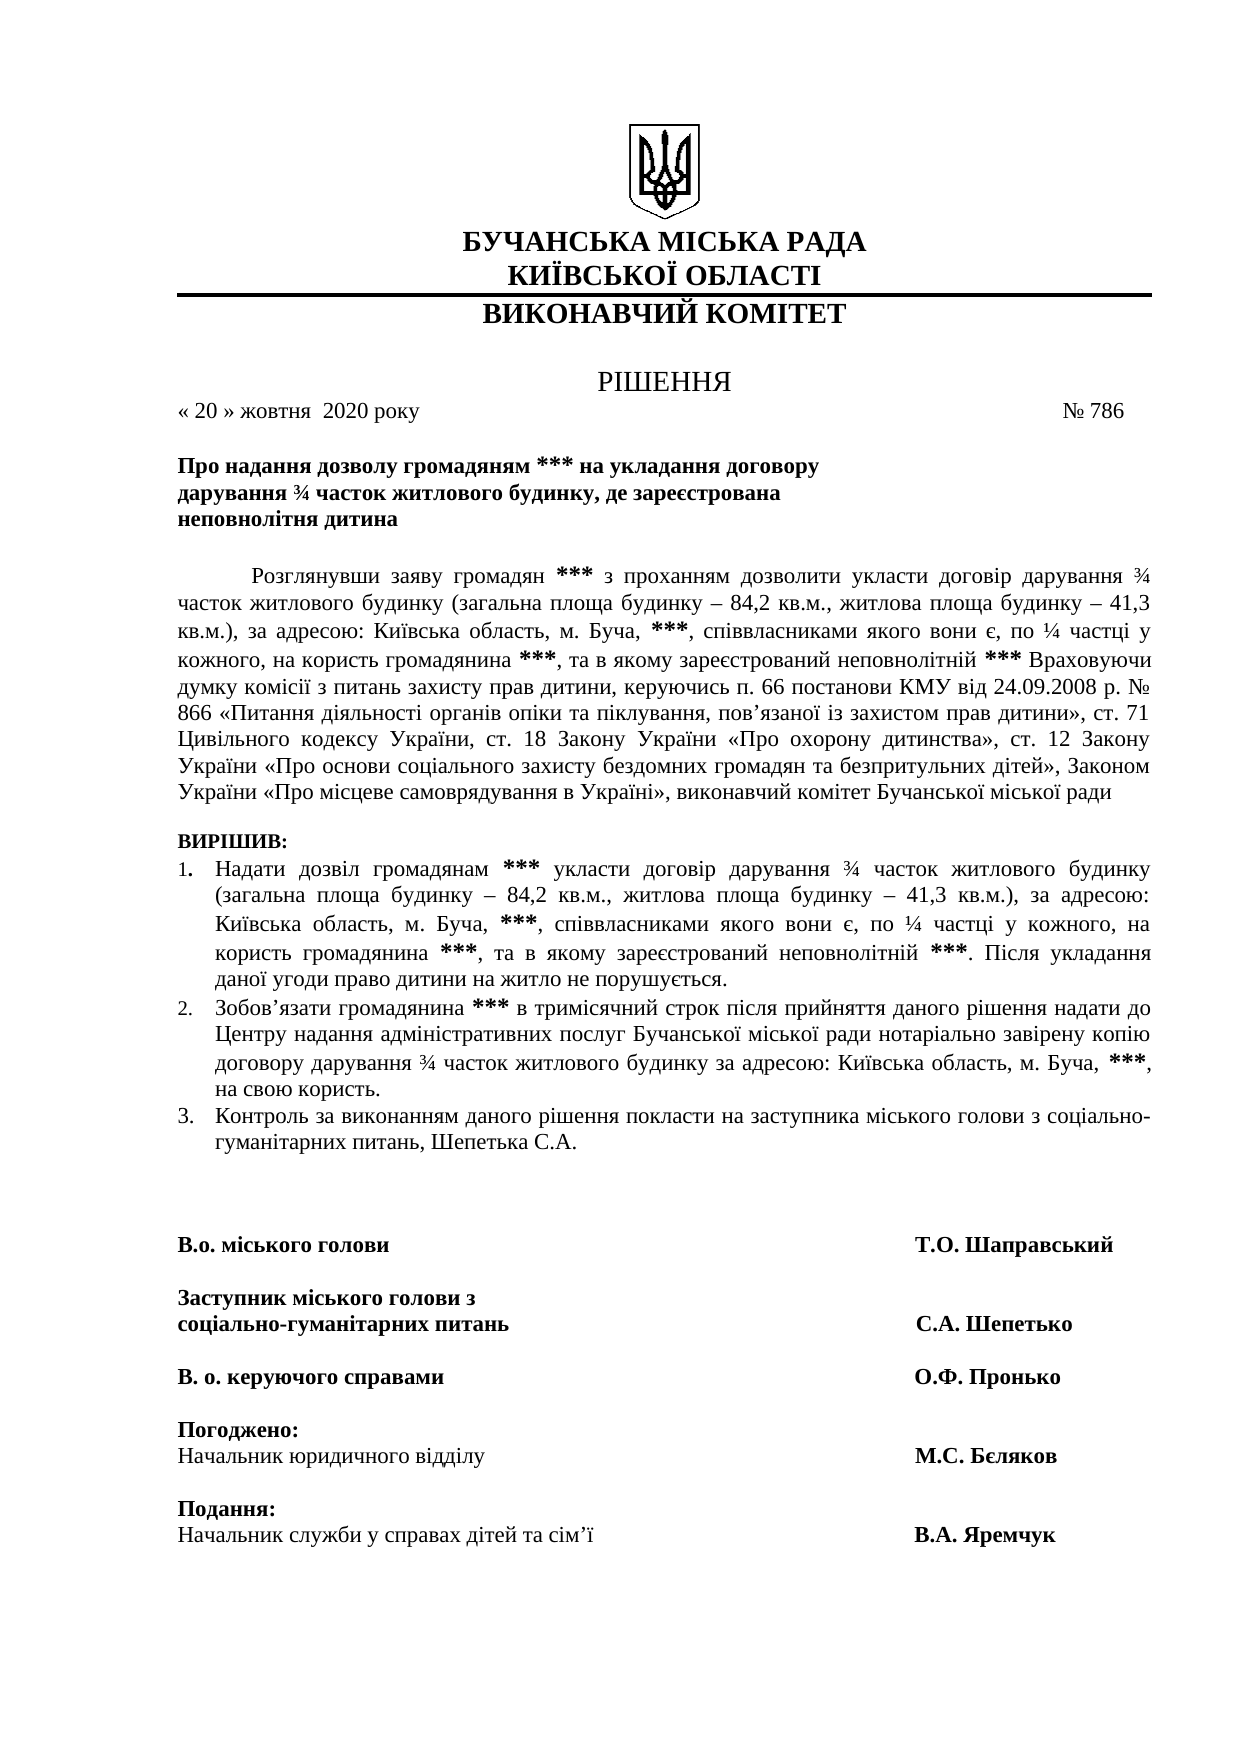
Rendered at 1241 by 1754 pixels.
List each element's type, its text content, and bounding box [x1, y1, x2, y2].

text БУЧАНСЬКА МІСЬКА РАДА [177, 224, 1152, 258]
text 1. Надати дозвіл громадянам *** укласти договір дарування ¾ часток житлового будинку (загальна площа будинку – 84,2 кв.м., житлова площа будинку – 41,3 кв.м.), за адресою: Київська область, м. Буча, ***, співвласниками якого вони є, по ¼ частці у кожного, на користь громадянина ***, та в якому зареєстрований неповнолітній ***. Після укладання даної угоди право дитини на житло не порушується. [177, 853, 1152, 992]
text 3. Контроль за виконанням даного рішення покласти на заступника міського голови з соціально-гуманітарних питань, Шепетька С.А. [177, 1102, 1152, 1154]
text Заступник міського голови з [177, 1284, 1152, 1310]
text Розглянувши заяву громадян *** з проханням дозволити укласти договір дарування ¾ часток житлового будинку (загальна площа будинку – 84,2 кв.м., житлова площа будинку – 41,3 кв.м.), за адресою: Київська область, м. Буча, ***, співвласниками якого вони є, по ¼ частці у кожного, на користь громадянина ***, та в якому зареєстрований неповнолітній *** Враховуючи думку комісії з питань захисту прав дитини, керуючись п. 66 постанови КМУ від 24.09.2008 р. № 866 «Питання діяльності органів опіки та піклування, пов’язаної із захистом прав дитини», ст. 71 Цивільного кодексу України, ст. 18 Закону України «Про охорону дитинства», ст. 12 Закону України «Про основи соціального захисту бездомних громадян та безпритульних дітей», Законом України «Про місцеве самоврядування в Україні», виконавчий комітет Бучанської міської ради [177, 560, 1152, 804]
text ВИКОНАВЧИЙ КОМІТЕТ [177, 297, 1152, 330]
text « 20 » жовтня 2020 року № 786 [177, 397, 1152, 424]
text ВИРІШИВ: [177, 829, 1152, 853]
text В. о. керуючого справами О.Ф. Пронько [177, 1363, 1152, 1389]
text Начальник служби у справах дітей та сім’ї В.А. Яремчук [118, 1521, 1152, 1548]
text 2. Зобов’язати громадянина *** в тримісячний строк після прийняття даного рішення надати до Центру надання адміністративних послуг Бучанської міської ради нотаріально завірену копію договору дарування ¾ часток житлового будинку за адресою: Київська область, м. Буча, ***, на свою користь. [177, 992, 1152, 1102]
text Про надання дозволу громадяням *** на укладання договору дарування ¾ часток житлового будинку, де зареєстрована неповнолітня дитина [177, 450, 827, 531]
text соціально-гуманітарних питань С.А. Шепетько [177, 1310, 1152, 1337]
text КИЇВСЬКОЇ ОБЛАСТІ [177, 258, 1152, 293]
text РІШЕННЯ [177, 364, 1152, 397]
text Погоджено: [177, 1416, 1152, 1442]
text Подання: [177, 1495, 1152, 1521]
text Начальник юридичного відділу М.С. Бєляков [177, 1442, 1152, 1468]
text В.о. міського голови Т.О. Шаправський [177, 1231, 1152, 1258]
